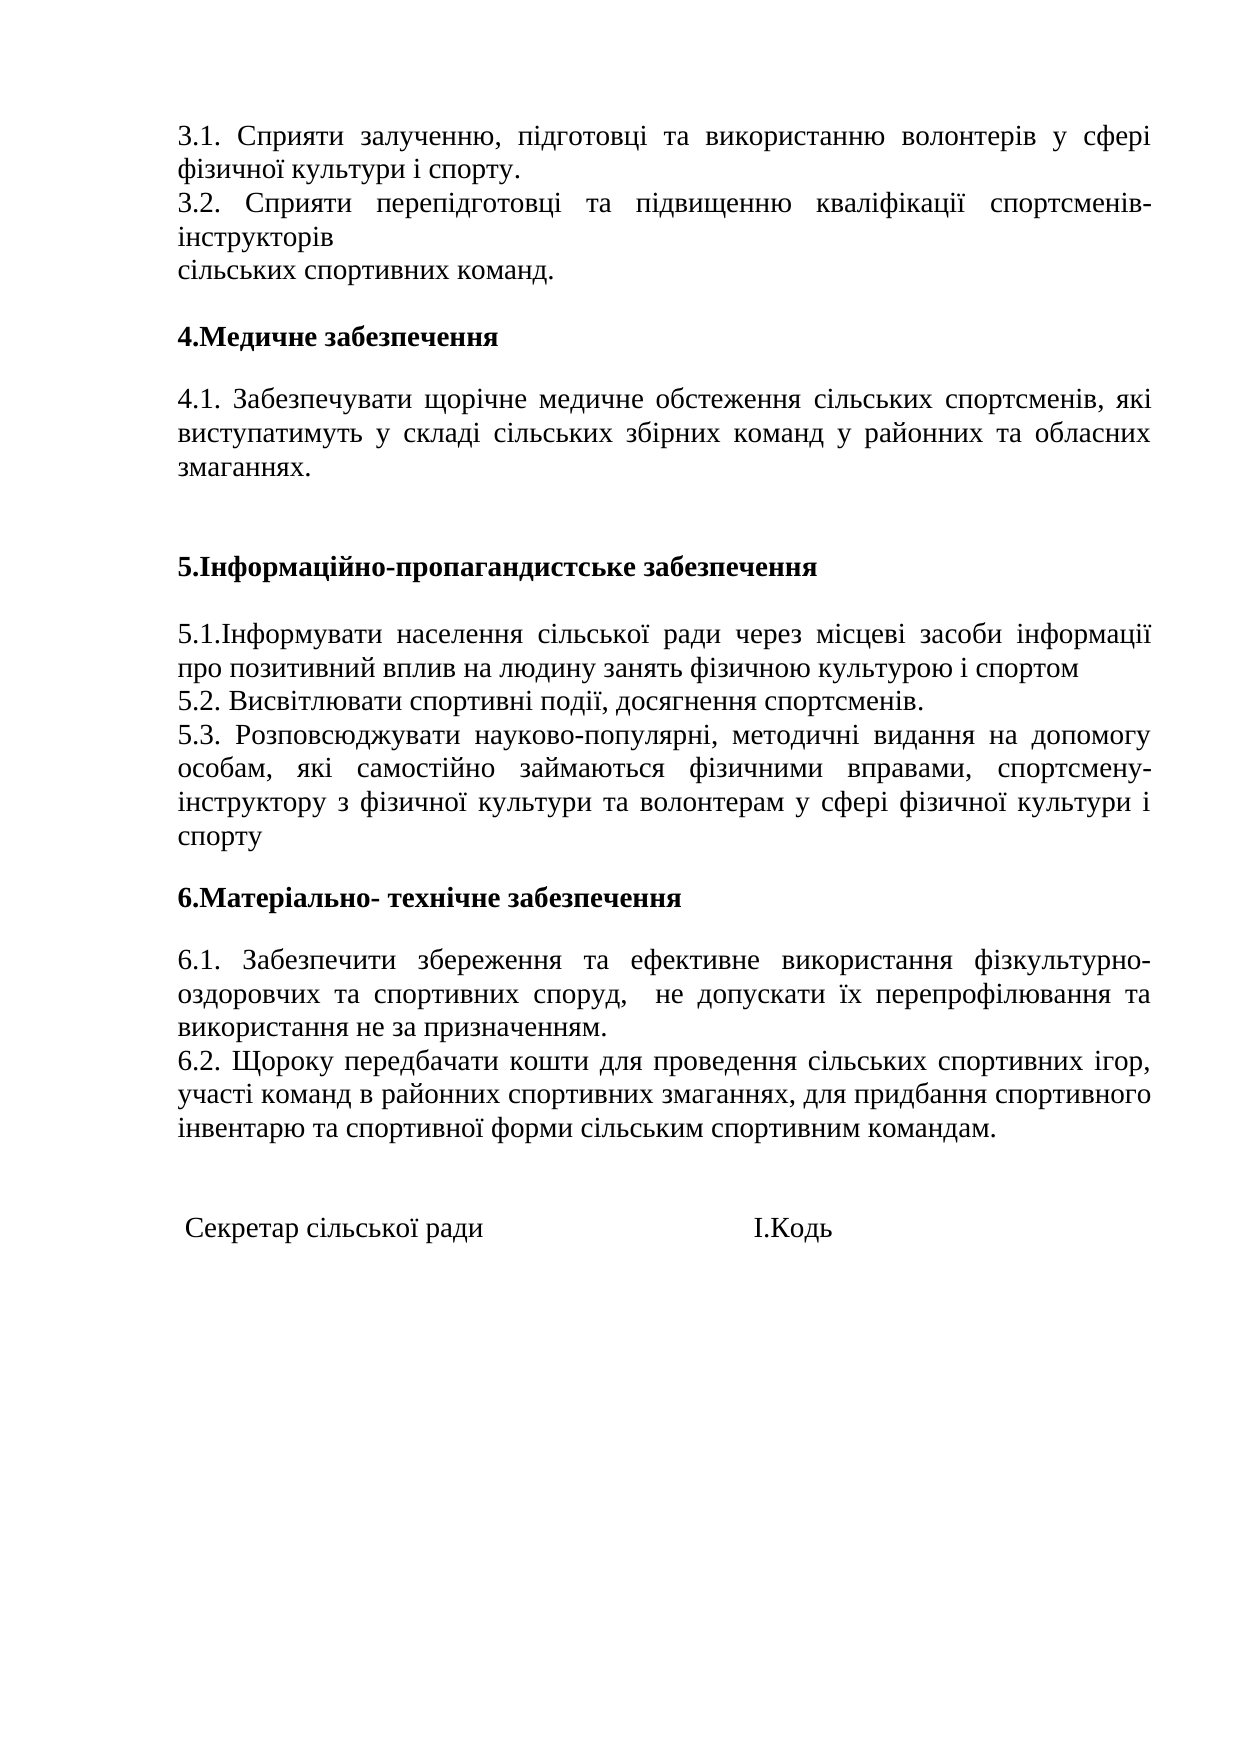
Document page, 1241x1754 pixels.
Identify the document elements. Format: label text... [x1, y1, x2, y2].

text 4.Медичне забезпечення [177, 319, 1152, 353]
text 6.Матеріально- технічне забезпечення [177, 880, 1152, 913]
text 3.1. Сприяти залученню, підготовці та використанню волонтерів у сфері фізичної культури і спорту. [177, 118, 1152, 185]
text 4.1. Забезпечувати щорічне медичне обстеження сільських спортсменів, які виступатимуть у складі сільських збірних команд у районних та обласних змаганнях. [177, 382, 1152, 482]
text 5.2. Висвітлювати спортивні події, досягнення спортсменів. [177, 683, 1152, 717]
text 5.3. Розповсюджувати науково-популярні, методичні видання на допомогу особам, які самостійно займаються фізичними вправами, спортсмену-інструктору з фізичної культури та волонтерам у сфері фізичної культури і спорту [177, 717, 1152, 851]
text 6.2. Щороку передбачати кошти для проведення сільських спортивних ігор, участі команд в районних спортивних змаганнях, для придбання спортивного інвентарю та спортивної форми сільським спортивним командам. [177, 1043, 1152, 1143]
text сільських спортивних команд. [177, 252, 1152, 286]
text 6.1. Забезпечити збереження та ефективне використання фізкультурно-оздоровчих та спортивних споруд, не допускати їх перепрофілювання та використання не за призначенням. [177, 942, 1152, 1043]
text 5.1.Інформувати населення сільської ради через місцеві засоби інформації про позитивний вплив на людину занять фізичною культурою і спортом [177, 616, 1152, 683]
text Секретар сільської ради І.Кодь [177, 1211, 1152, 1244]
text 3.2. Сприяти перепідготовці та підвищенню кваліфікації спортсменів-інструкторів [177, 185, 1152, 252]
text 5.Інформаційно-пропагандистське забезпечення [177, 549, 1152, 583]
